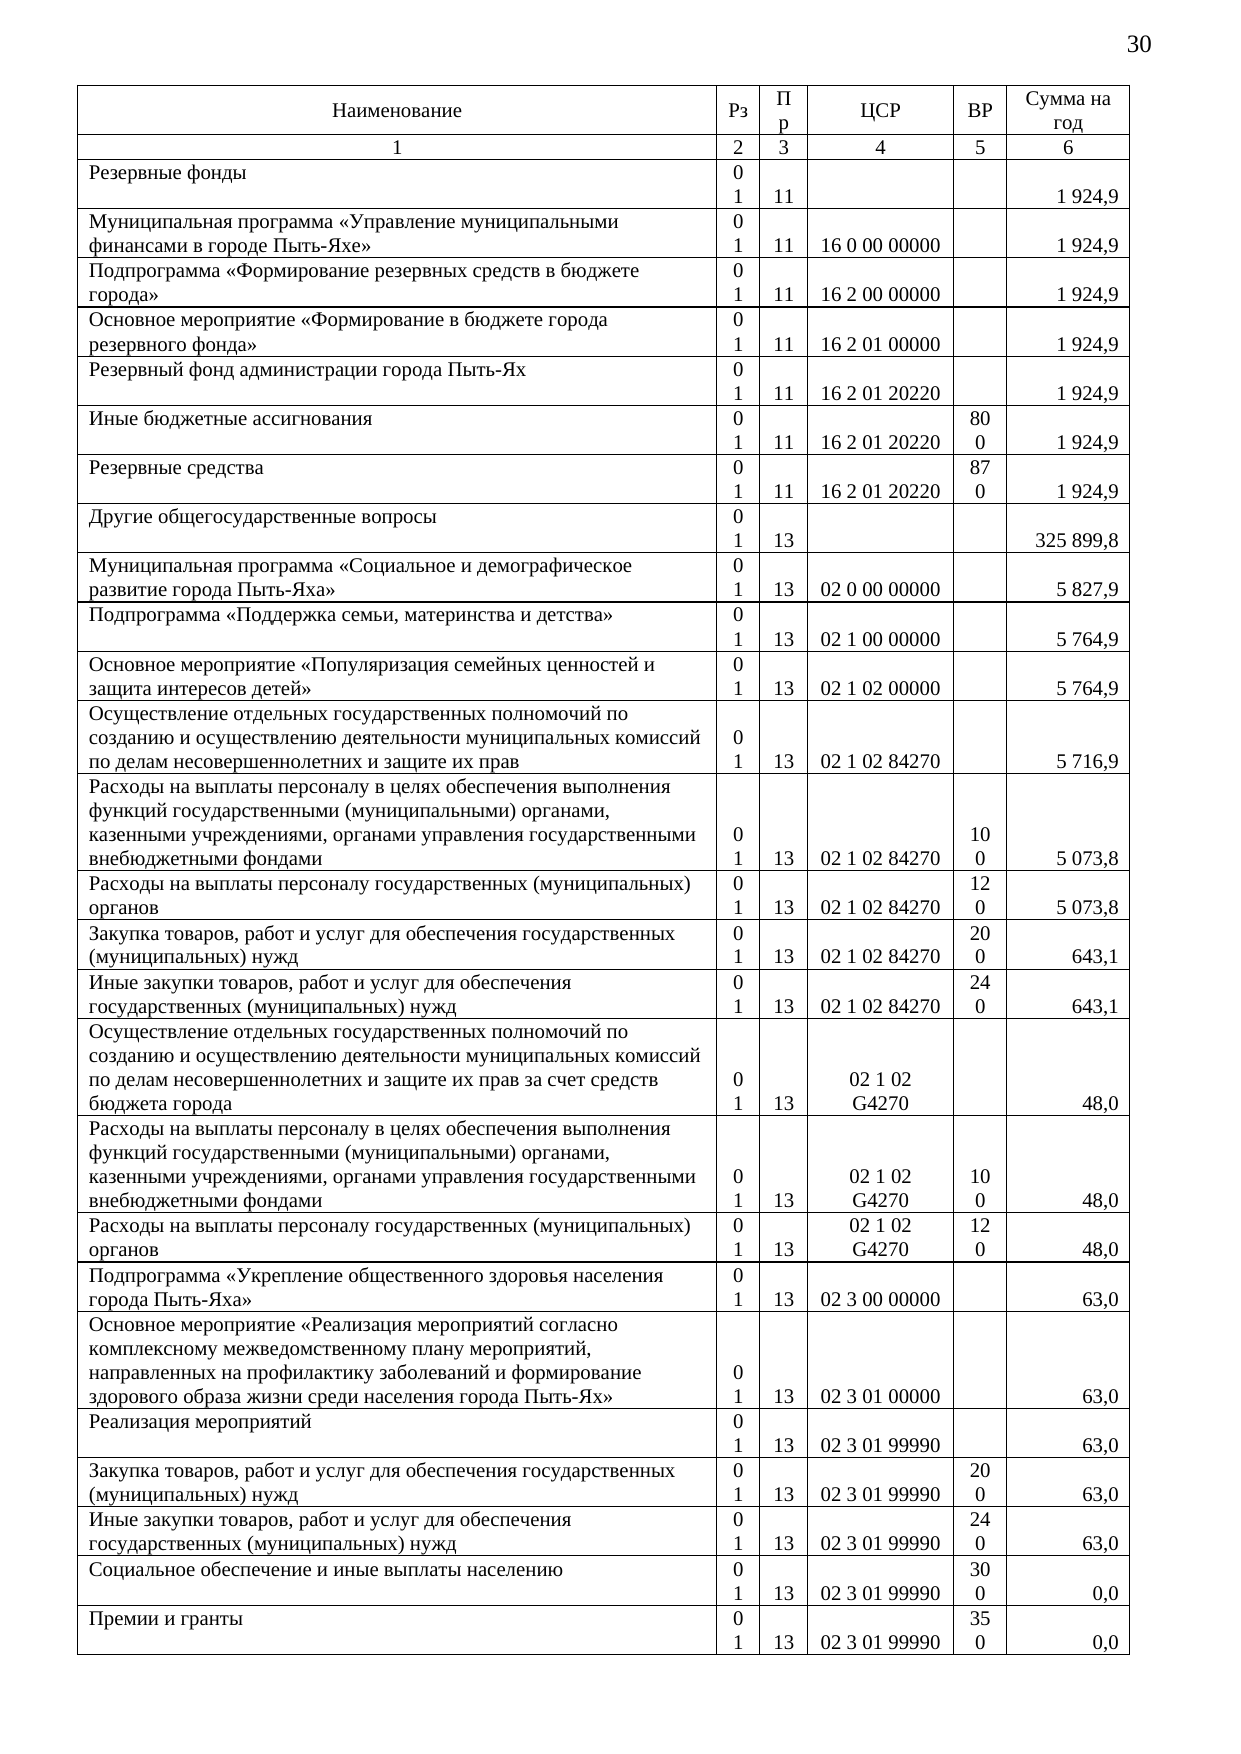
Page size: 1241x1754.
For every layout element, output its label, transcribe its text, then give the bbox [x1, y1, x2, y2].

table_cell 48,0 [1007, 1019, 1129, 1115]
table_cell 100 [954, 774, 1006, 870]
table_cell [954, 553, 1006, 601]
table_header Пр [760, 86, 807, 134]
table_cell 02 1 02 G4270 [808, 1213, 953, 1261]
table_cell 200 [954, 920, 1006, 968]
table_cell 02 1 02 G4270 [808, 1116, 953, 1212]
table_cell 48,0 [1007, 1116, 1129, 1212]
table_cell Осуществление отдельных государственных полномочий по созданию и осуществлению деятельности муниципальных комиссий по делам несовершеннолетних и защите их прав [78, 701, 716, 773]
table_cell 13 [760, 1213, 807, 1261]
table_cell 01 [717, 553, 759, 601]
table_cell 63,0 [1007, 1507, 1129, 1555]
table_cell Другие общегосударственные вопросы [78, 504, 716, 552]
table_header Рз [717, 86, 759, 134]
table_cell Основное мероприятие «Формирование в бюджете города резервного фонда» [78, 308, 716, 356]
table_cell 01 [717, 774, 759, 870]
table_cell [954, 603, 1006, 651]
table_cell 13 [760, 553, 807, 601]
table_cell 1 924,9 [1007, 357, 1129, 405]
table_cell 3 [760, 135, 807, 159]
table_cell 01 [717, 1019, 759, 1115]
table_cell 16 2 01 20220 [808, 357, 953, 405]
table_cell 02 3 01 99990 [808, 1606, 953, 1654]
table_cell 16 2 00 00000 [808, 258, 953, 306]
table_cell 63,0 [1007, 1263, 1129, 1311]
table_cell 643,1 [1007, 920, 1129, 968]
table_cell [954, 209, 1006, 257]
table_cell 63,0 [1007, 1458, 1129, 1506]
table_cell 1 924,9 [1007, 406, 1129, 454]
table_cell 02 1 02 84270 [808, 871, 953, 919]
table_cell Резервные средства [78, 455, 716, 503]
table_cell 0,0 [1007, 1606, 1129, 1654]
table_cell 01 [717, 406, 759, 454]
table_cell 11 [760, 160, 807, 208]
table_cell 13 [760, 774, 807, 870]
table_cell 01 [717, 1507, 759, 1555]
table_cell [808, 504, 953, 552]
table_cell 16 2 01 20220 [808, 455, 953, 503]
table_cell 63,0 [1007, 1409, 1129, 1457]
table_cell 11 [760, 209, 807, 257]
table_cell 63,0 [1007, 1312, 1129, 1408]
table_cell 5 764,9 [1007, 603, 1129, 651]
table_cell 02 3 01 00000 [808, 1312, 953, 1408]
table_cell 200 [954, 1458, 1006, 1506]
table_cell 02 3 01 99990 [808, 1458, 953, 1506]
table_cell 13 [760, 1409, 807, 1457]
table_header ЦСР [808, 86, 953, 134]
table_cell 01 [717, 504, 759, 552]
table_cell 4 [808, 135, 953, 159]
table_cell 02 1 02 00000 [808, 652, 953, 700]
table_cell 1 924,9 [1007, 455, 1129, 503]
table_cell Закупка товаров, работ и услуг для обеспечения государственных (муниципальных) нужд [78, 920, 716, 968]
table_cell 01 [717, 1263, 759, 1311]
table_cell 01 [717, 1213, 759, 1261]
table_cell Расходы на выплаты персоналу государственных (муниципальных) органов [78, 1213, 716, 1261]
table_cell 13 [760, 1312, 807, 1408]
table_cell 800 [954, 406, 1006, 454]
table_cell [954, 701, 1006, 773]
table_cell 01 [717, 920, 759, 968]
table_cell 5 073,8 [1007, 774, 1129, 870]
table_cell [954, 504, 1006, 552]
table_cell 02 3 00 00000 [808, 1263, 953, 1311]
table_cell Муниципальная программа «Социальное и демографическое развитие города Пыть-Яха» [78, 553, 716, 601]
table_cell Основное мероприятие «Популяризация семейных ценностей и защита интересов детей» [78, 652, 716, 700]
table_cell 01 [717, 1556, 759, 1604]
table_cell 01 [717, 1312, 759, 1408]
table_cell 01 [717, 258, 759, 306]
table_cell 5 073,8 [1007, 871, 1129, 919]
table_cell 325 899,8 [1007, 504, 1129, 552]
table_cell 11 [760, 357, 807, 405]
table_cell 100 [954, 1116, 1006, 1212]
table_cell Иные закупки товаров, работ и услуг для обеспечения государственных (муниципальных) нужд [78, 970, 716, 1018]
table_cell 11 [760, 258, 807, 306]
table_cell 1 924,9 [1007, 308, 1129, 356]
table_cell 02 3 01 99990 [808, 1556, 953, 1604]
table_cell 13 [760, 1019, 807, 1115]
table_cell 240 [954, 1507, 1006, 1555]
table_cell 2 [717, 135, 759, 159]
table_cell 02 3 01 99990 [808, 1409, 953, 1457]
table_cell 5 [954, 135, 1006, 159]
table_cell 13 [760, 1507, 807, 1555]
table_cell 13 [760, 871, 807, 919]
table_cell [954, 160, 1006, 208]
table_cell Подпрограмма «Формирование резервных средств в бюджете города» [78, 258, 716, 306]
table_cell 120 [954, 871, 1006, 919]
table_cell 240 [954, 970, 1006, 1018]
table_cell 01 [717, 603, 759, 651]
table_cell 300 [954, 1556, 1006, 1604]
table_cell Резервный фонд администрации города Пыть-Ях [78, 357, 716, 405]
table_cell 01 [717, 455, 759, 503]
table_cell [954, 1263, 1006, 1311]
table_cell 120 [954, 1213, 1006, 1261]
table_cell 870 [954, 455, 1006, 503]
table_cell 01 [717, 160, 759, 208]
table_cell 13 [760, 970, 807, 1018]
table_cell [954, 652, 1006, 700]
table_cell 01 [717, 357, 759, 405]
table_cell 01 [717, 1116, 759, 1212]
table_cell 01 [717, 652, 759, 700]
table_cell Основное мероприятие «Реализация мероприятий согласно комплексному межведомственному плану мероприятий, направленных на профилактику заболеваний и формирование здорового образа жизни среди населения города Пыть-Ях» [78, 1312, 716, 1408]
table_cell Расходы на выплаты персоналу в целях обеспечения выполнения функций государственными (муниципальными) органами, казенными учреждениями, органами управления государственными внебюджетными фондами [78, 1116, 716, 1212]
table_cell Осуществление отдельных государственных полномочий по созданию и осуществлению деятельности муниципальных комиссий по делам несовершеннолетних и защите их прав за счет средств бюджета города [78, 1019, 716, 1115]
table_cell [954, 1409, 1006, 1457]
table_cell Реализация мероприятий [78, 1409, 716, 1457]
table_cell 13 [760, 652, 807, 700]
table_cell 01 [717, 1458, 759, 1506]
table_cell [954, 308, 1006, 356]
table_cell [808, 160, 953, 208]
table_cell [954, 258, 1006, 306]
table_cell 1 924,9 [1007, 258, 1129, 306]
table_cell [954, 1312, 1006, 1408]
table_cell Закупка товаров, работ и услуг для обеспечения государственных (муниципальных) нужд [78, 1458, 716, 1506]
table_cell 13 [760, 920, 807, 968]
table_cell Подпрограмма «Поддержка семьи, материнства и детства» [78, 603, 716, 651]
table_cell 13 [760, 1556, 807, 1604]
table_cell 01 [717, 970, 759, 1018]
table_cell 02 1 02 G4270 [808, 1019, 953, 1115]
table_cell 02 3 01 99990 [808, 1507, 953, 1555]
table_cell 01 [717, 308, 759, 356]
table_cell 02 1 02 84270 [808, 701, 953, 773]
table_cell 02 1 00 00000 [808, 603, 953, 651]
table_cell Резервные фонды [78, 160, 716, 208]
table_cell 02 1 02 84270 [808, 970, 953, 1018]
table_cell [954, 1019, 1006, 1115]
table_cell 01 [717, 209, 759, 257]
table_cell Муниципальная программа «Управление муниципальными финансами в городе Пыть-Яхе» [78, 209, 716, 257]
table_cell 0,0 [1007, 1556, 1129, 1604]
table_cell 16 2 01 20220 [808, 406, 953, 454]
table_cell 13 [760, 701, 807, 773]
table_cell 5 764,9 [1007, 652, 1129, 700]
table_cell 13 [760, 504, 807, 552]
table_cell 02 1 02 84270 [808, 920, 953, 968]
table_cell 48,0 [1007, 1213, 1129, 1261]
table_cell [954, 357, 1006, 405]
table_cell 11 [760, 406, 807, 454]
table_cell 02 0 00 00000 [808, 553, 953, 601]
table_cell 5 716,9 [1007, 701, 1129, 773]
table_cell 16 2 01 00000 [808, 308, 953, 356]
table_cell 643,1 [1007, 970, 1129, 1018]
table_cell 11 [760, 308, 807, 356]
table_cell 01 [717, 701, 759, 773]
table_cell 5 827,9 [1007, 553, 1129, 601]
table_cell 01 [717, 1409, 759, 1457]
table_cell 1 924,9 [1007, 209, 1129, 257]
table_cell 13 [760, 603, 807, 651]
table_cell Иные закупки товаров, работ и услуг для обеспечения государственных (муниципальных) нужд [78, 1507, 716, 1555]
table_cell 16 0 00 00000 [808, 209, 953, 257]
table_header Наименование [78, 86, 716, 134]
table_cell 02 1 02 84270 [808, 774, 953, 870]
table_cell Расходы на выплаты персоналу в целях обеспечения выполнения функций государственными (муниципальными) органами, казенными учреждениями, органами управления государственными внебюджетными фондами [78, 774, 716, 870]
table_cell 13 [760, 1263, 807, 1311]
table_cell Подпрограмма «Укрепление общественного здоровья населения города Пыть-Яха» [78, 1263, 716, 1311]
table_header Сумма на год [1007, 86, 1129, 134]
table_cell 350 [954, 1606, 1006, 1654]
table_cell 1 924,9 [1007, 160, 1129, 208]
table_cell 13 [760, 1458, 807, 1506]
table_header ВР [954, 86, 1006, 134]
table_cell 13 [760, 1116, 807, 1212]
table_cell 11 [760, 455, 807, 503]
table_cell Иные бюджетные ассигнования [78, 406, 716, 454]
table_cell Расходы на выплаты персоналу государственных (муниципальных) органов [78, 871, 716, 919]
table_cell 01 [717, 871, 759, 919]
table_cell 6 [1007, 135, 1129, 159]
table_cell 01 [717, 1606, 759, 1654]
table_cell 13 [760, 1606, 807, 1654]
table_cell 1 [78, 135, 716, 159]
table_cell Социальное обеспечение и иные выплаты населению [78, 1556, 716, 1604]
table_cell Премии и гранты [78, 1606, 716, 1654]
